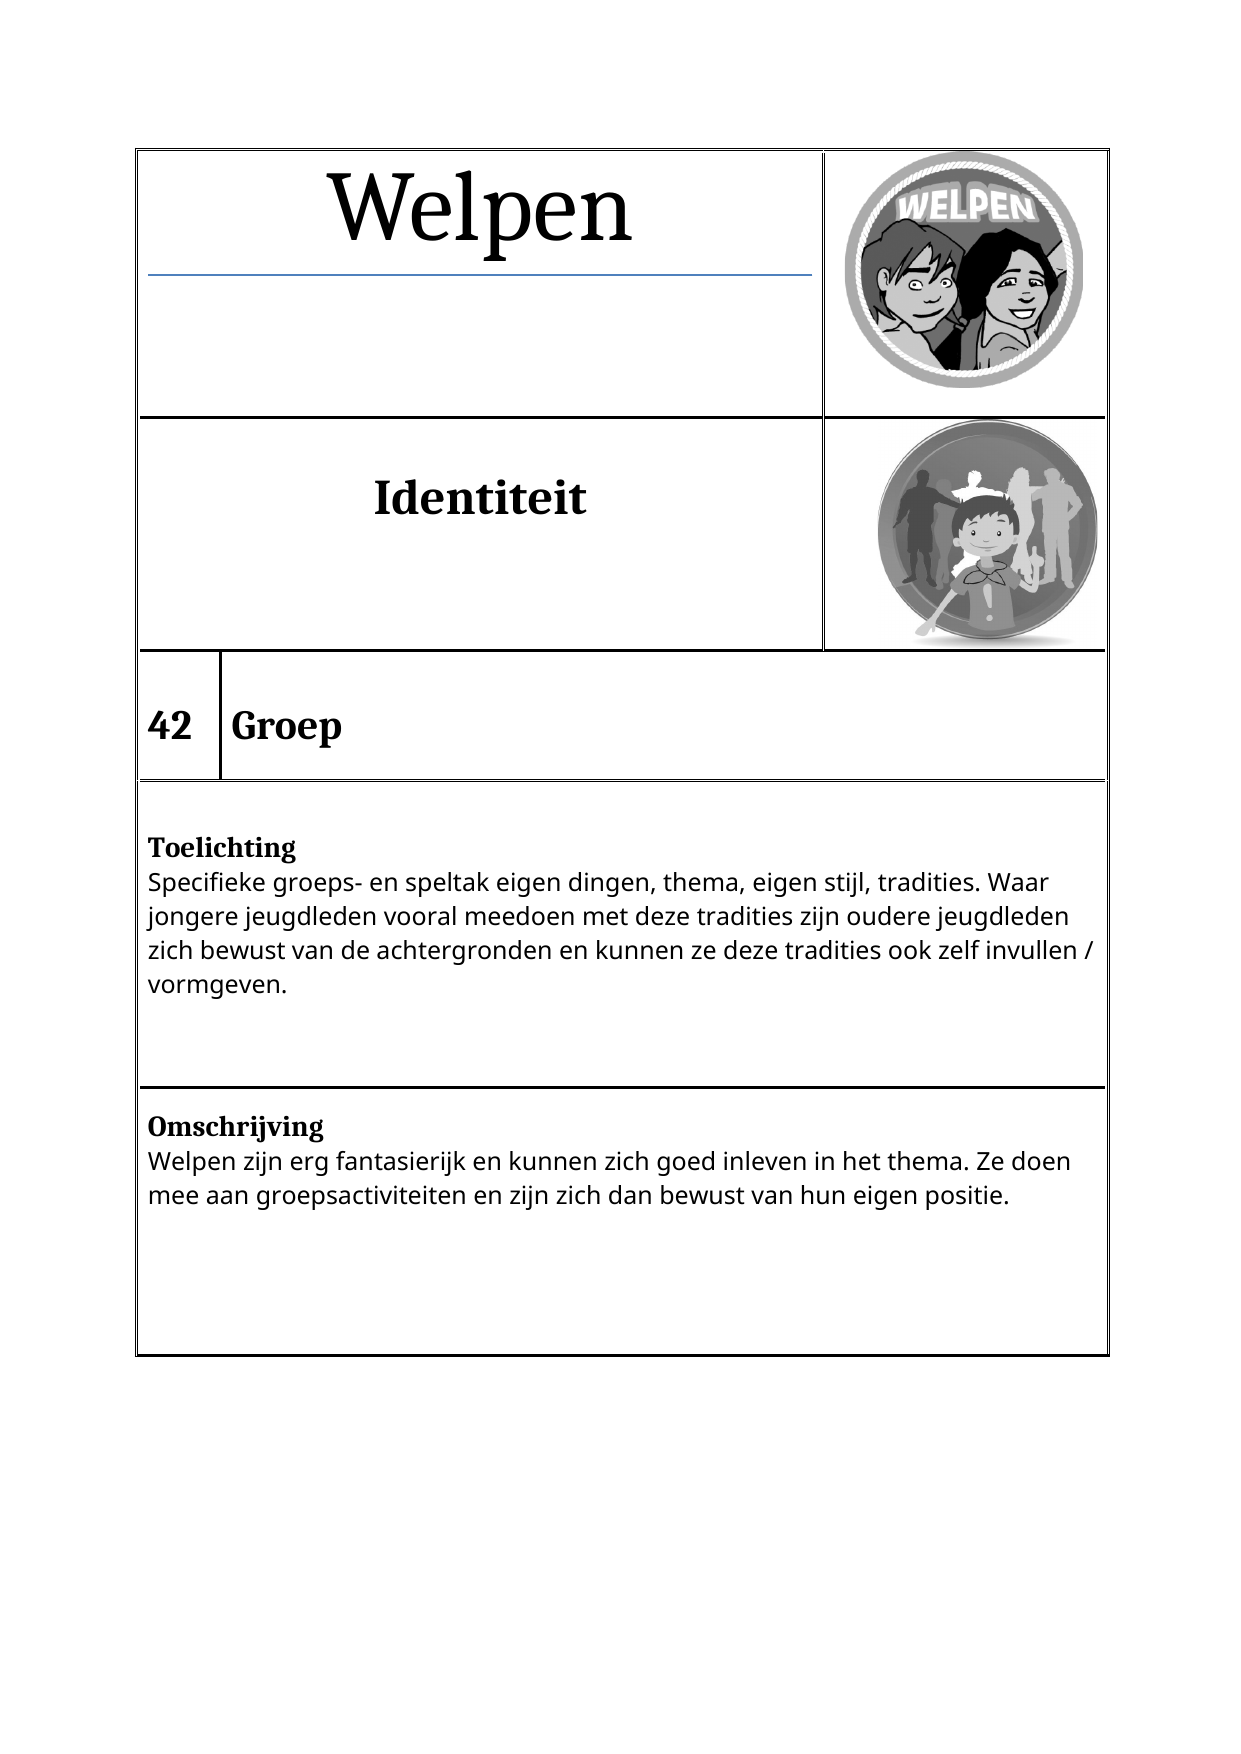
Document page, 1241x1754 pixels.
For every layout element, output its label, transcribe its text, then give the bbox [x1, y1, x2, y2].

table_cell Identiteit [138, 416, 822, 649]
table_header Welpen [138, 151, 824, 416]
table_cell [825, 419, 877, 649]
table_cell 42 [138, 649, 219, 778]
table_cell [1098, 416, 1107, 649]
table_cell Toelichting Specifieke groeps- en speltak eigen dingen, thema, eigen stijl, tradities. Waar jongere jeugdleden vooral meedoen met deze tradities zijn oudere jeugdleden zich bewust van de achtergronden en kunnen ze deze tradities ook zelf invullen / vormgeven. [138, 779, 1107, 1086]
table_header [824, 151, 1107, 416]
table_cell Omschrijving Welpen zijn erg fantasierijk en kunnen zich goed inleven in het thema. Ze doen mee aan groepsactiviteiten en zijn zich dan bewust van hun eigen positie. [138, 1086, 1107, 1354]
table_cell Groep [222, 649, 1107, 778]
picture [877, 419, 1098, 649]
